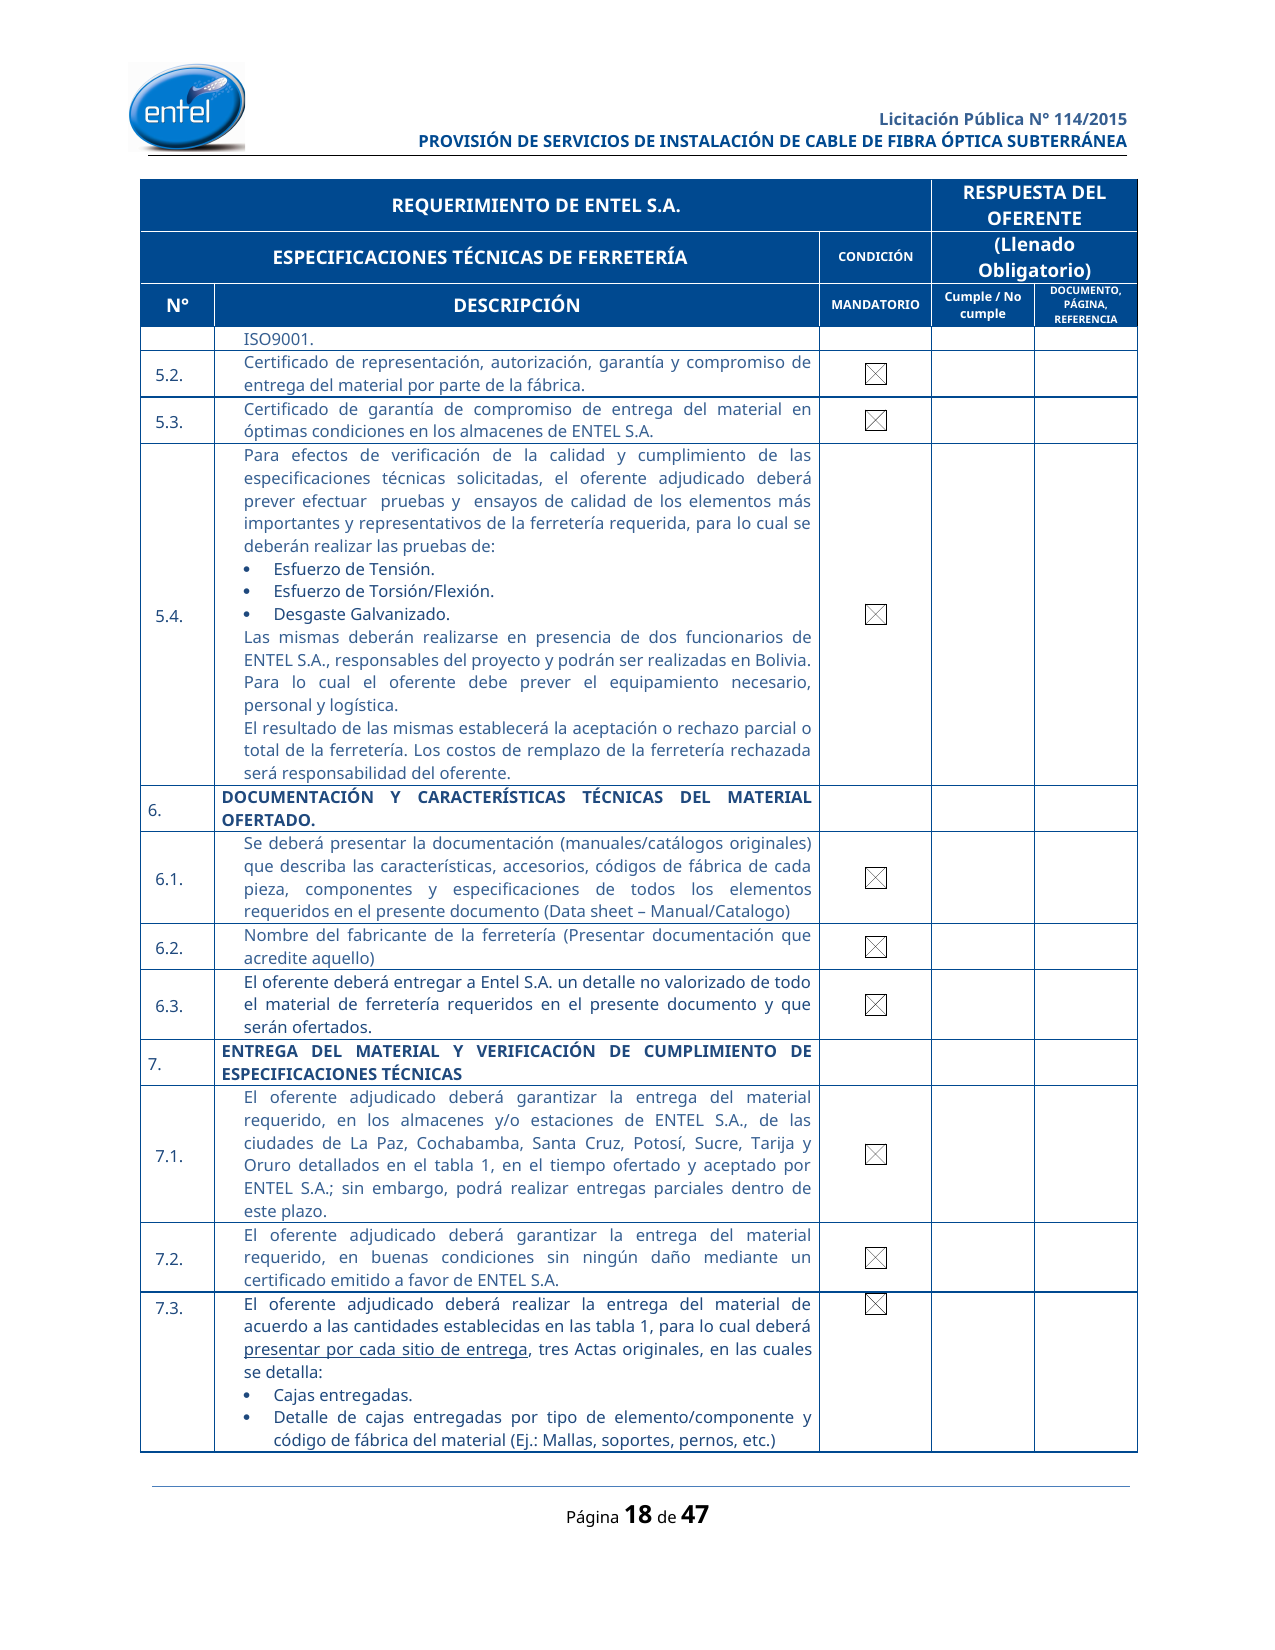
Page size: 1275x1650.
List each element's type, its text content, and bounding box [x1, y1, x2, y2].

table_cell [932, 832, 1034, 923]
table_cell MANDATORIO [820, 284, 931, 326]
table_cell [1035, 832, 1137, 923]
table_cell ENTREGA DEL MATERIAL Y VERIFICACIÓN DE CUMPLIMIENTO DE ESPECIFICACIONES TÉCNICAS [215, 1040, 819, 1085]
table_cell [141, 970, 214, 1038]
table_cell [141, 1293, 214, 1451]
table_cell [932, 1223, 1034, 1291]
table_cell [932, 327, 1034, 350]
table_cell Nombre del fabricante de la ferretería (Presentar documentación que acredite aquello) [215, 924, 819, 969]
table_cell [932, 351, 1034, 396]
table_cell La empresa fabricante de la ferretería deberá presentar la certificación ISO9001. [215, 327, 819, 350]
table_cell [141, 398, 214, 443]
table_cell [820, 832, 931, 923]
table_cell [141, 327, 214, 350]
table_cell [1035, 1086, 1137, 1222]
table_cell [932, 444, 1034, 784]
table_cell [1035, 1040, 1137, 1085]
table_cell Certificado de representación, autorización, garantía y compromiso de entrega del material por parte de la fábrica. [215, 351, 819, 396]
table_cell [820, 444, 931, 784]
table_cell [820, 1223, 931, 1291]
table_cell El oferente deberá entregar a Entel S.A. un detalle no valorizado de todo el material de ferretería requeridos en el presente documento y que serán ofertados. [215, 970, 819, 1038]
table_cell [1035, 444, 1137, 784]
table_cell [820, 786, 931, 831]
table_cell [1035, 327, 1137, 350]
table_cell [820, 1086, 931, 1222]
table_cell DOCUMENTACIÓN Y CARACTERÍSTICAS TÉCNICAS DEL MATERIAL OFERTADO. [215, 786, 819, 831]
table_cell [141, 351, 214, 396]
table_cell [820, 1293, 931, 1451]
table_cell El oferente adjudicado deberá garantizar la entrega del material requerido, en los almacenes y/o estaciones de ENTEL S.A., de las ciudades de La Paz, Cochabamba, Santa Cruz, Potosí, Sucre, Tarija y Oruro detallados en el tabla 1, en el tiempo ofertado y aceptado por ENTEL S.A.; sin embargo, podrá realizar entregas parciales dentro de este plazo. [215, 1086, 819, 1222]
table_cell [1035, 1223, 1137, 1291]
table_cell [1035, 924, 1137, 969]
table_cell Cumple / No cumple [932, 284, 1034, 326]
table_cell [932, 1086, 1034, 1222]
table_cell [820, 1040, 931, 1085]
table_cell [820, 924, 931, 969]
table_cell Para efectos de verificación de la calidad y cumplimiento de las especificaciones técnicas solicitadas, el oferente adjudicado deberá prever efectuar pruebas y ensayos de calidad de los elementos más importantes y representativos de la ferretería requerida, para lo cual se deberán realizar las pruebas de: Esfuerzo de Tensión. Esfuerzo de Torsión/Flexión. Desgaste Galvanizado. Las mismas deberán realizarse en presencia de dos funcionarios de ENTEL S.A., responsables del proyecto y podrán ser realizadas en Bolivia. Para lo cual el oferente debe prever el equipamiento necesario, personal y logística. El resultado de las mismas establecerá la aceptación o rechazo parcial o total de la ferretería. Los costos de remplazo de la ferretería rechazada será responsabilidad del oferente. [215, 444, 819, 784]
table_cell [820, 351, 931, 396]
table_cell [141, 832, 214, 923]
table_cell N° [141, 284, 214, 326]
table_cell [932, 924, 1034, 969]
table_cell El oferente adjudicado deberá garantizar la entrega del material requerido, en buenas condiciones sin ningún daño mediante un certificado emitido a favor de ENTEL S.A. [215, 1223, 819, 1291]
table_cell [932, 970, 1034, 1038]
table_cell [1035, 351, 1137, 396]
table_cell [141, 1040, 214, 1085]
table_cell [141, 786, 214, 831]
table_cell CONDICIÓN [820, 232, 931, 283]
table_cell [141, 444, 214, 784]
table_cell ESPECIFICACIONES TÉCNICAS DE FERRETERÍA [141, 232, 819, 283]
table_cell [932, 1040, 1034, 1085]
table_cell [820, 327, 931, 350]
table_cell [820, 398, 931, 443]
table_cell [932, 786, 1034, 831]
table_cell [932, 1293, 1034, 1451]
picture [128, 62, 246, 152]
table_cell [820, 970, 931, 1038]
table_cell [1035, 398, 1137, 443]
table_cell [932, 398, 1034, 443]
table_cell [141, 924, 214, 969]
table_cell [1035, 786, 1137, 831]
table_cell DOCUMENTO, PÁGINA, REFERENCIA [1035, 284, 1137, 326]
table_cell Se deberá presentar la documentación (manuales/catálogos originales) que describa las características, accesorios, códigos de fábrica de cada pieza, componentes y especificaciones de todos los elementos requeridos en el presente documento (Data sheet – Manual/Catalogo) [215, 832, 819, 923]
table_header RESPUESTA DEL OFERENTE [932, 180, 1137, 231]
table_cell [141, 1223, 214, 1291]
table_cell [1035, 970, 1137, 1038]
table_cell [141, 1086, 214, 1222]
table_cell [1035, 1293, 1137, 1451]
table_header REQUERIMIENTO DE ENTEL S.A. [141, 180, 931, 231]
table_cell Certificado de garantía de compromiso de entrega del material en óptimas condiciones en los almacenes de ENTEL S.A. [215, 398, 819, 443]
table_cell (Llenado Obligatorio) [932, 232, 1137, 283]
table_cell DESCRIPCIÓN [215, 284, 819, 326]
